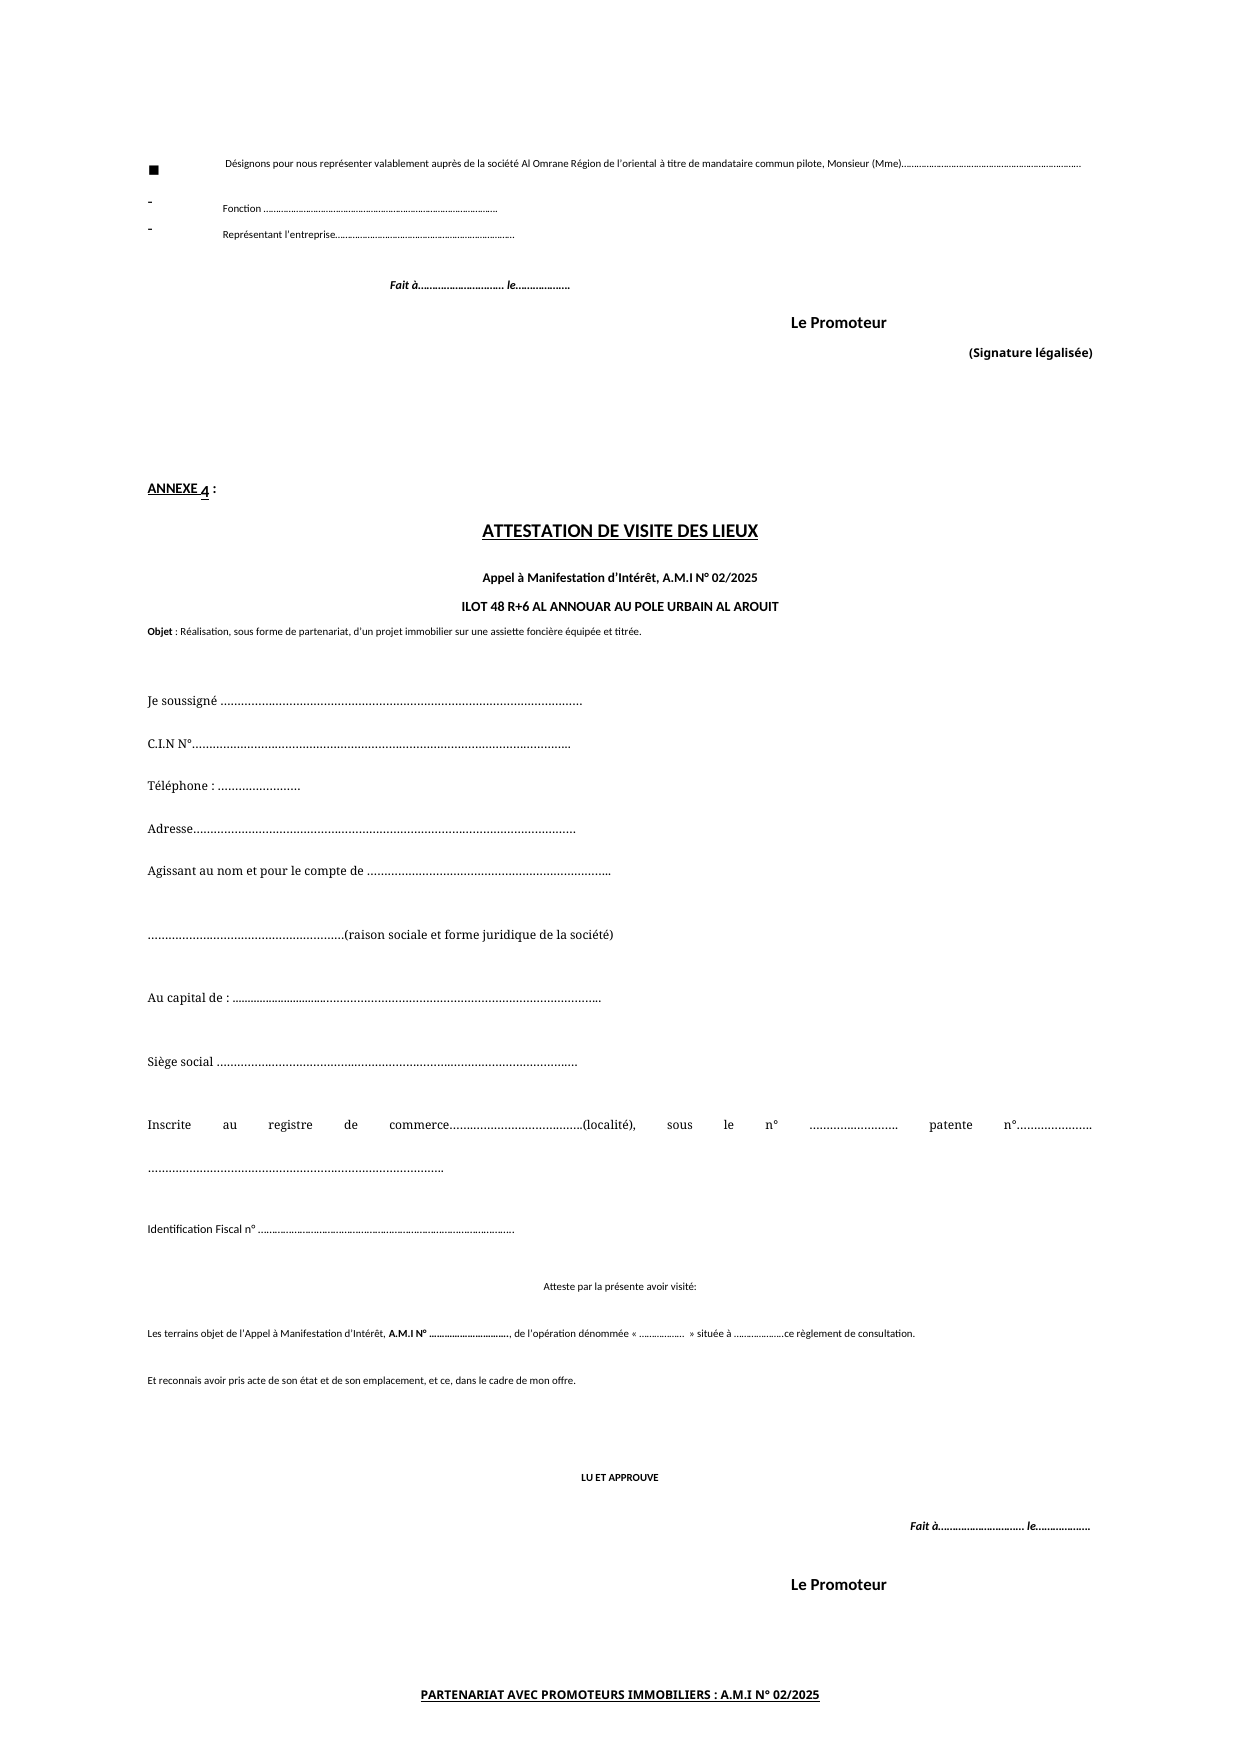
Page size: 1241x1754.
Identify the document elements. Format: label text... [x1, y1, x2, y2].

text ANNEXE 4 : [147, 466, 1093, 502]
text Siège social ………………………………….……………………….………………………………. [147, 1041, 1093, 1070]
text Atteste par la présente avoir visité: [147, 1270, 1093, 1293]
text Téléphone : …………………… [147, 766, 1093, 794]
list Désignons pour nous représenter valablement auprès de la société Al Omrane Région de l’oriental à titre de mandataire commun pilote, Monsieur (Mme)……………………………………………………………… [147, 148, 1093, 186]
text Objet : Réalisation, sous forme de partenariat, d’un projet immobilier sur une assiette foncière équipée et titrée. [147, 614, 1093, 637]
list Fonction …………………………………………………………………………………. [147, 192, 1093, 215]
text C.I.N N°……………………………………………………………………………………………….. [147, 723, 1093, 752]
list Représentant l’entreprise……………………………………………………………… [147, 218, 1093, 241]
text Et reconnais avoir pris acte de son état et de son emplacement, et ce, dans le cadre de mon offre. [147, 1364, 1093, 1387]
text Le Promoteur [147, 1558, 1093, 1594]
text Je soussigné …………………………………………………………………………………………… [147, 681, 1093, 709]
text Le Promoteur [147, 297, 1093, 332]
text Identification Fiscal n° ……………………………………………………………………………….. [147, 1211, 1093, 1236]
text Fait à………………………… le………………. [147, 1508, 1093, 1534]
text …………………………………………………(raison sociale et forme juridique de la société) [147, 914, 1093, 943]
text ILOT 48 R+6 AL ANNOUAR AU POLE URBAIN AL AROUIT [147, 585, 1093, 614]
text Agissant au nom et pour le compte de …………………………………………………………….. [147, 851, 1093, 879]
text Appel à Manifestation d’Intérêt, A.M.I N° 02/2025 [147, 557, 1093, 585]
text Adresse………………………………………………………………………………………………… [147, 808, 1093, 837]
text Au capital de : ...............................…………………………………………………………………….. [147, 978, 1093, 1006]
text Fait à………………………… le………………. [147, 267, 1093, 293]
text Les terrains objet de l’Appel à Manifestation d’Intérêt, A.M.I N° …………………………., de l’opération dénommée « ……………… » située à ………………..ce règlement de consultation. [147, 1317, 1093, 1340]
text (Signature légalisée) [147, 332, 1093, 361]
text LU ET APPROUVE [147, 1461, 1093, 1484]
text Inscrite au registre de commerce…….……………………….….(localité), sous le n° ………….…………. patente n°………………….………………………………………………………………………….. [147, 1105, 1093, 1176]
text ATTESTATION DE VISITE DES LIEUX [147, 502, 1093, 543]
